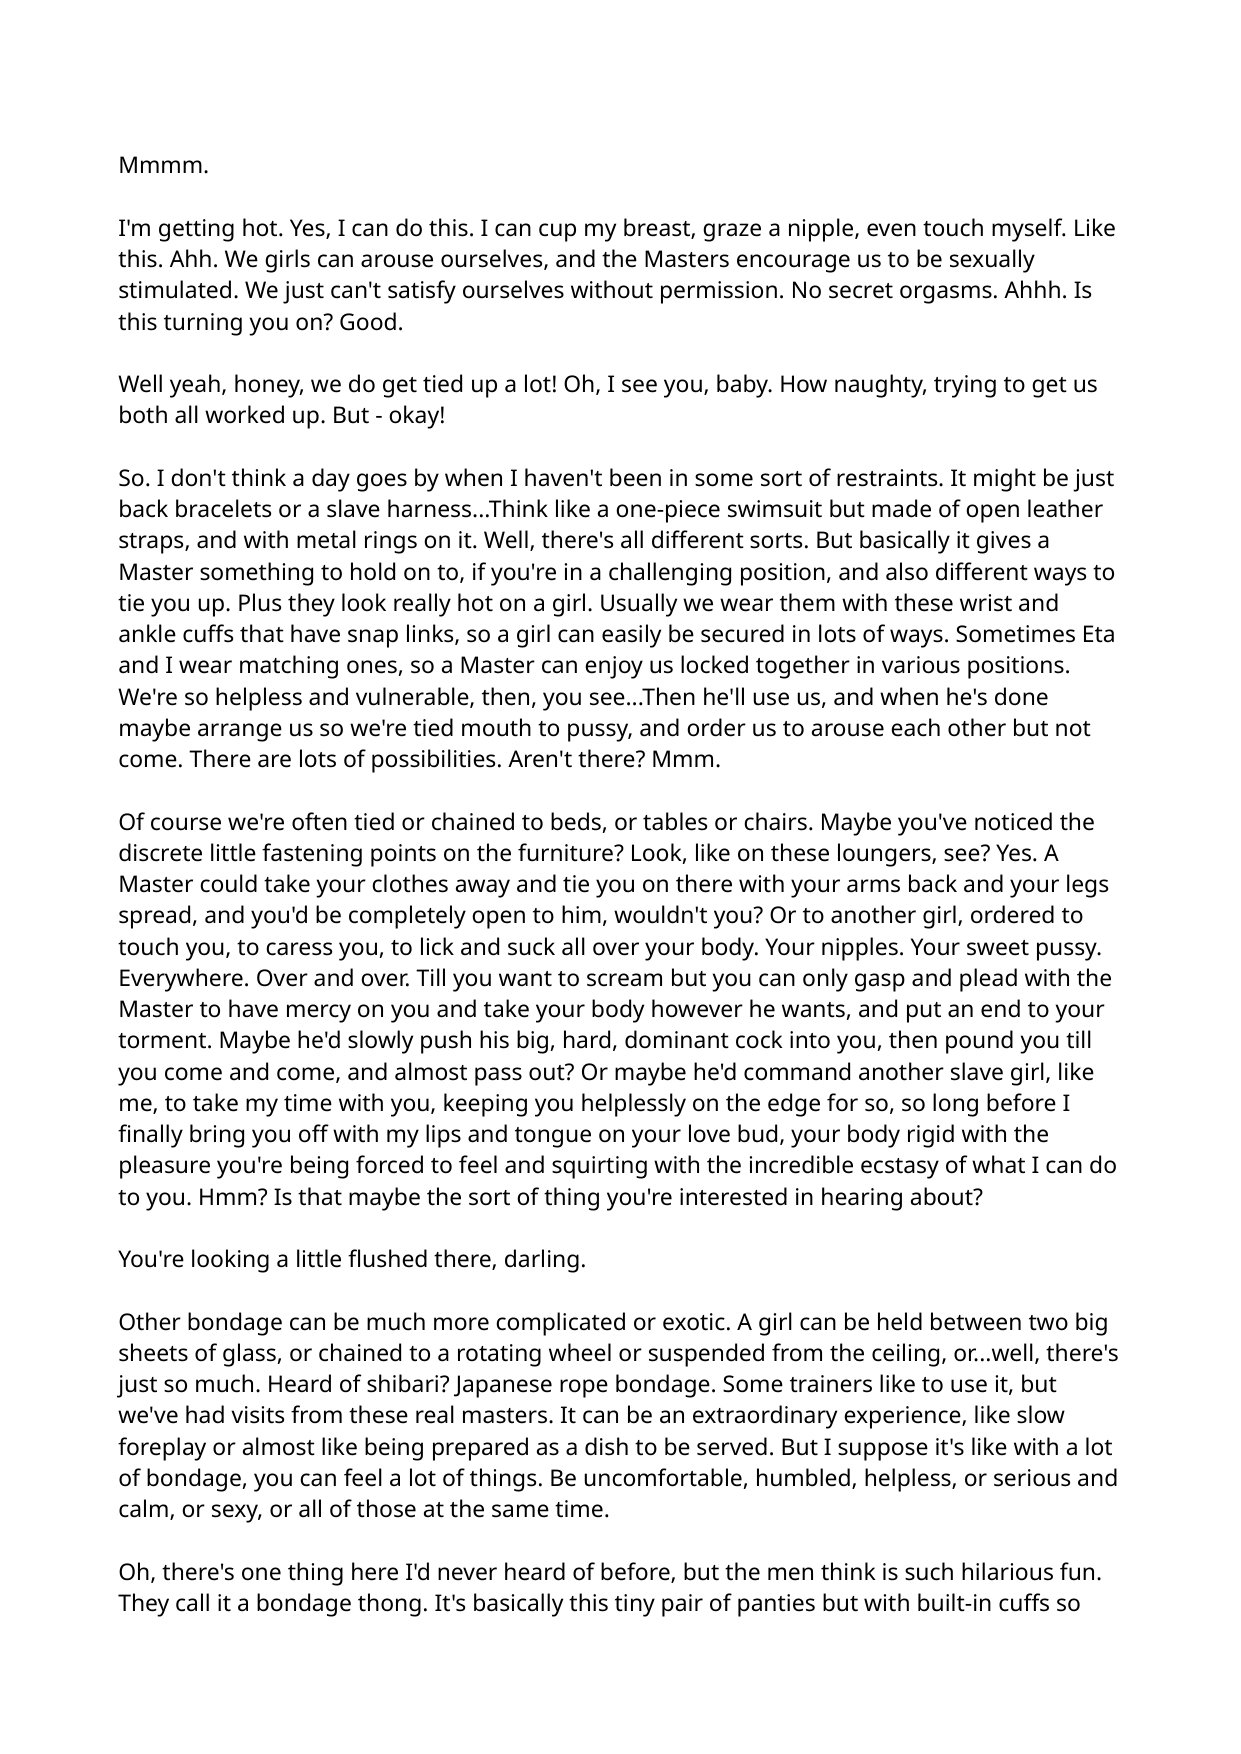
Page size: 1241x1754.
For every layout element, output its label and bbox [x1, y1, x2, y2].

text [118, 149, 1122, 1618]
